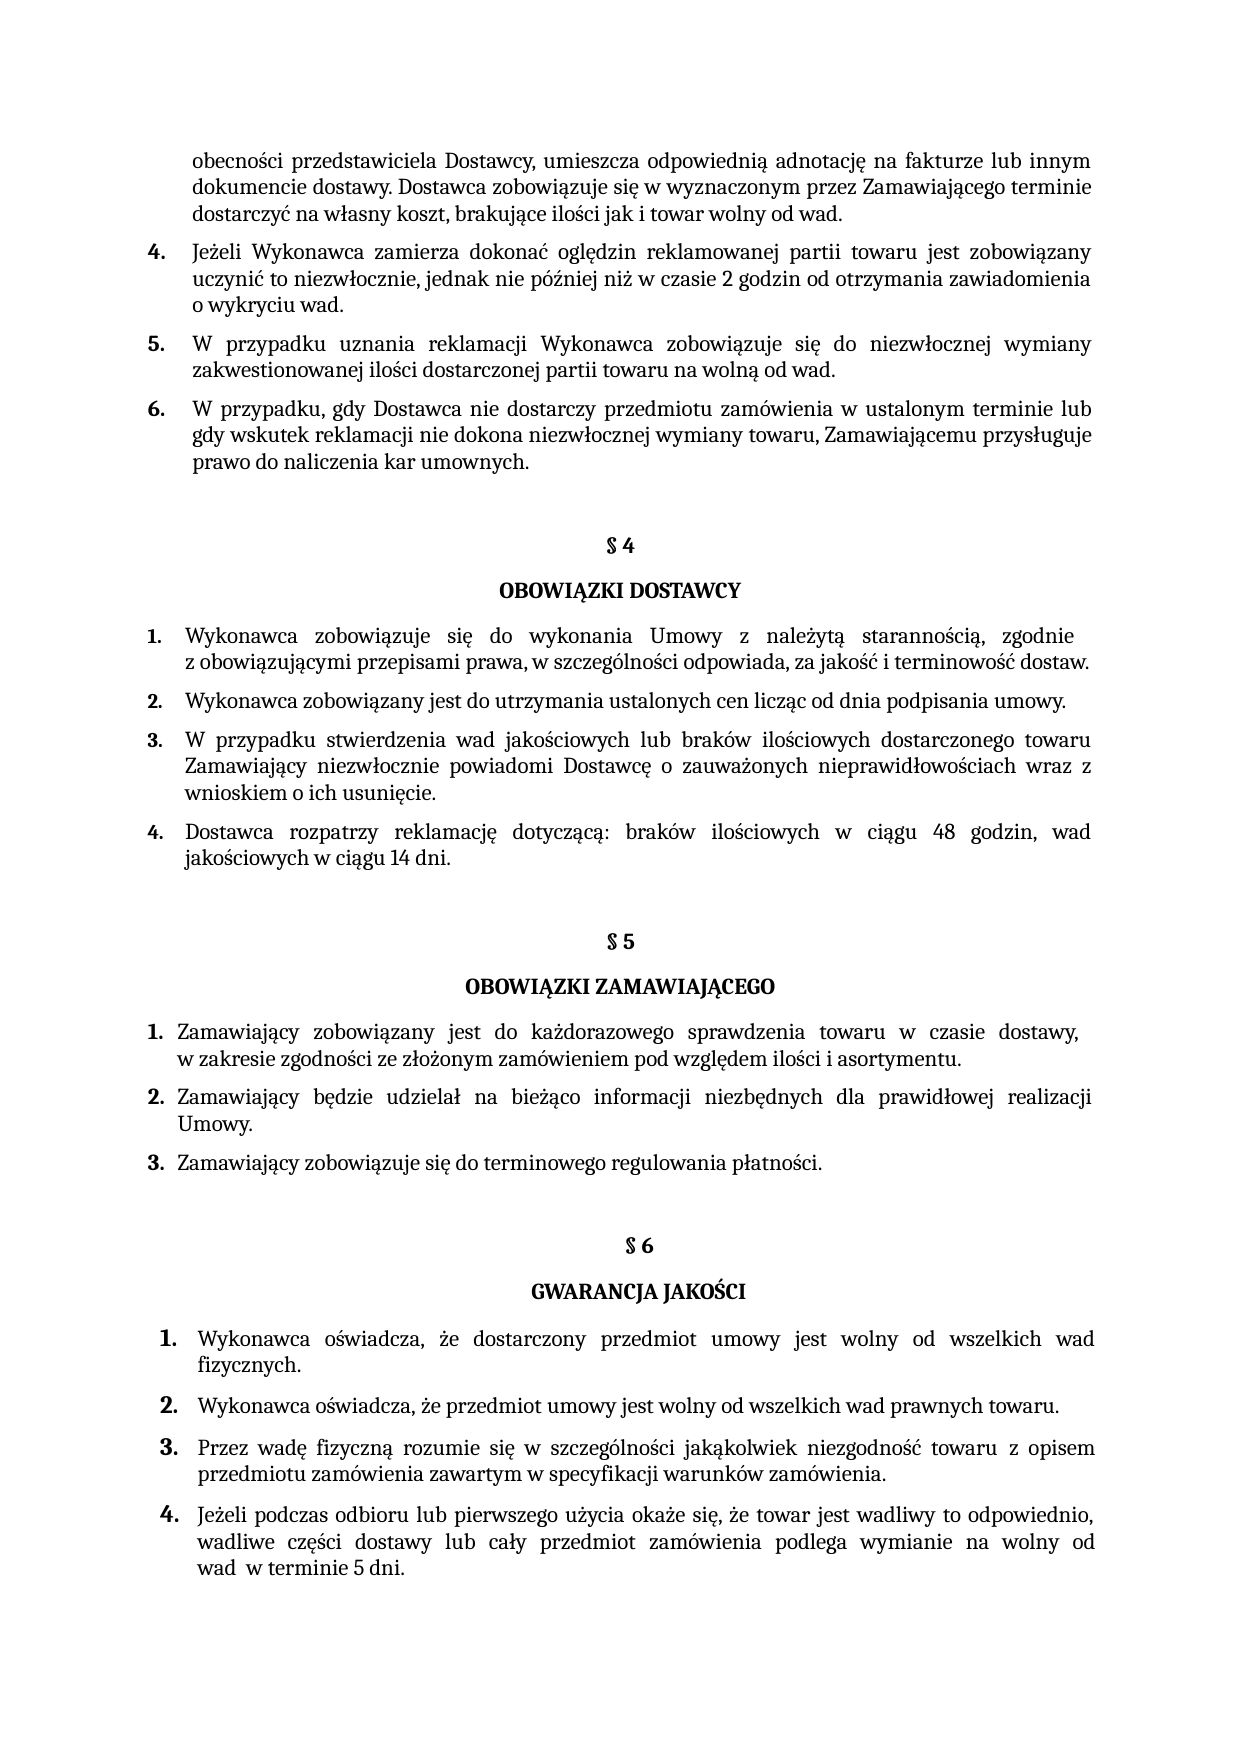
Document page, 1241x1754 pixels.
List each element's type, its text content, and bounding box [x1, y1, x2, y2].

list Jeżeli podczas odbioru lub pierwszego użycia okaże się, że towar jest wadliwy to odpowiednio, wadliwe części dostawy lub cały przedmiot zamówienia podlega wymianie na wolny od wad w terminie 5 dni. [160, 1500, 1096, 1581]
list Wykonawca zobowiązuje się do wykonania Umowy z należytą starannością, zgodnie z obowiązującymi przepisami prawa, w szczególności odpowiada, za jakość i terminowość dostaw. [147, 623, 1093, 676]
list Zamawiający będzie udzielał na bieżąco informacji niezbędnych dla prawidłowej realizacji Umowy. [148, 1084, 1093, 1137]
text § 5 [148, 929, 1093, 955]
list W przypadku, gdy Dostawca nie dostarczy przedmiotu zamówienia w ustalonym terminie lub gdy wskutek reklamacji nie dokona niezwłocznej wymiany towaru, Zamawiającemu przysługuje prawo do naliczenia kar umownych. [148, 396, 1093, 475]
text § 4 [148, 533, 1093, 559]
list W przypadku stwierdzenia wad jakościowych lub braków ilościowych dostarczonego towaru Zamawiający niezwłocznie powiadomi Dostawcę o zauważonych nieprawidłowościach wraz z wnioskiem o ich usunięcie. [147, 727, 1093, 806]
list Wykonawca oświadcza, że przedmiot umowy jest wolny od wszelkich wad prawnych towaru. [160, 1391, 1096, 1420]
text § 6 [185, 1233, 1093, 1260]
text Obowiązki Zamawiającego [148, 974, 1093, 1000]
text Gwarancja jakości [185, 1278, 1093, 1305]
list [148, 148, 1093, 227]
list Przez wadę fizyczną rozumie się w szczególności jakąkolwiek niezgodność towaru z opisem przedmiotu zamówienia zawartym w specyfikacji warunków zamówienia. [160, 1432, 1096, 1487]
list Wykonawca oświadcza, że dostarczony przedmiot umowy jest wolny od wszelkich wad fizycznych. [160, 1323, 1096, 1379]
list Dostawca rozpatrzy reklamację dotyczącą: braków ilościowych w ciągu 48 godzin, wad jakościowych w ciągu 14 dni. [147, 818, 1093, 871]
list Zamawiający zobowiązuje się do terminowego regulowania płatności. [148, 1149, 1093, 1176]
list W przypadku uznania reklamacji Wykonawca zobowiązuje się do niezwłocznej wymiany zakwestionowanej ilości dostarczonej partii towaru na wolną od wad. [148, 331, 1093, 383]
list Zamawiający zobowiązany jest do każdorazowego sprawdzenia towaru w czasie dostawy, w zakresie zgodności ze złożonym zamówieniem pod względem ilości i asortymentu. [148, 1019, 1093, 1072]
text Obowiązki Dostawcy [148, 578, 1093, 604]
list Wykonawca zobowiązany jest do utrzymania ustalonych cen licząc od dnia podpisania umowy. [147, 688, 1093, 714]
list Jeżeli Wykonawca zamierza dokonać oględzin reklamowanej partii towaru jest zobowiązany uczynić to niezwłocznie, jednak nie później niż w czasie 2 godzin od otrzymania zawiadomienia o wykryciu wad. [148, 239, 1093, 318]
